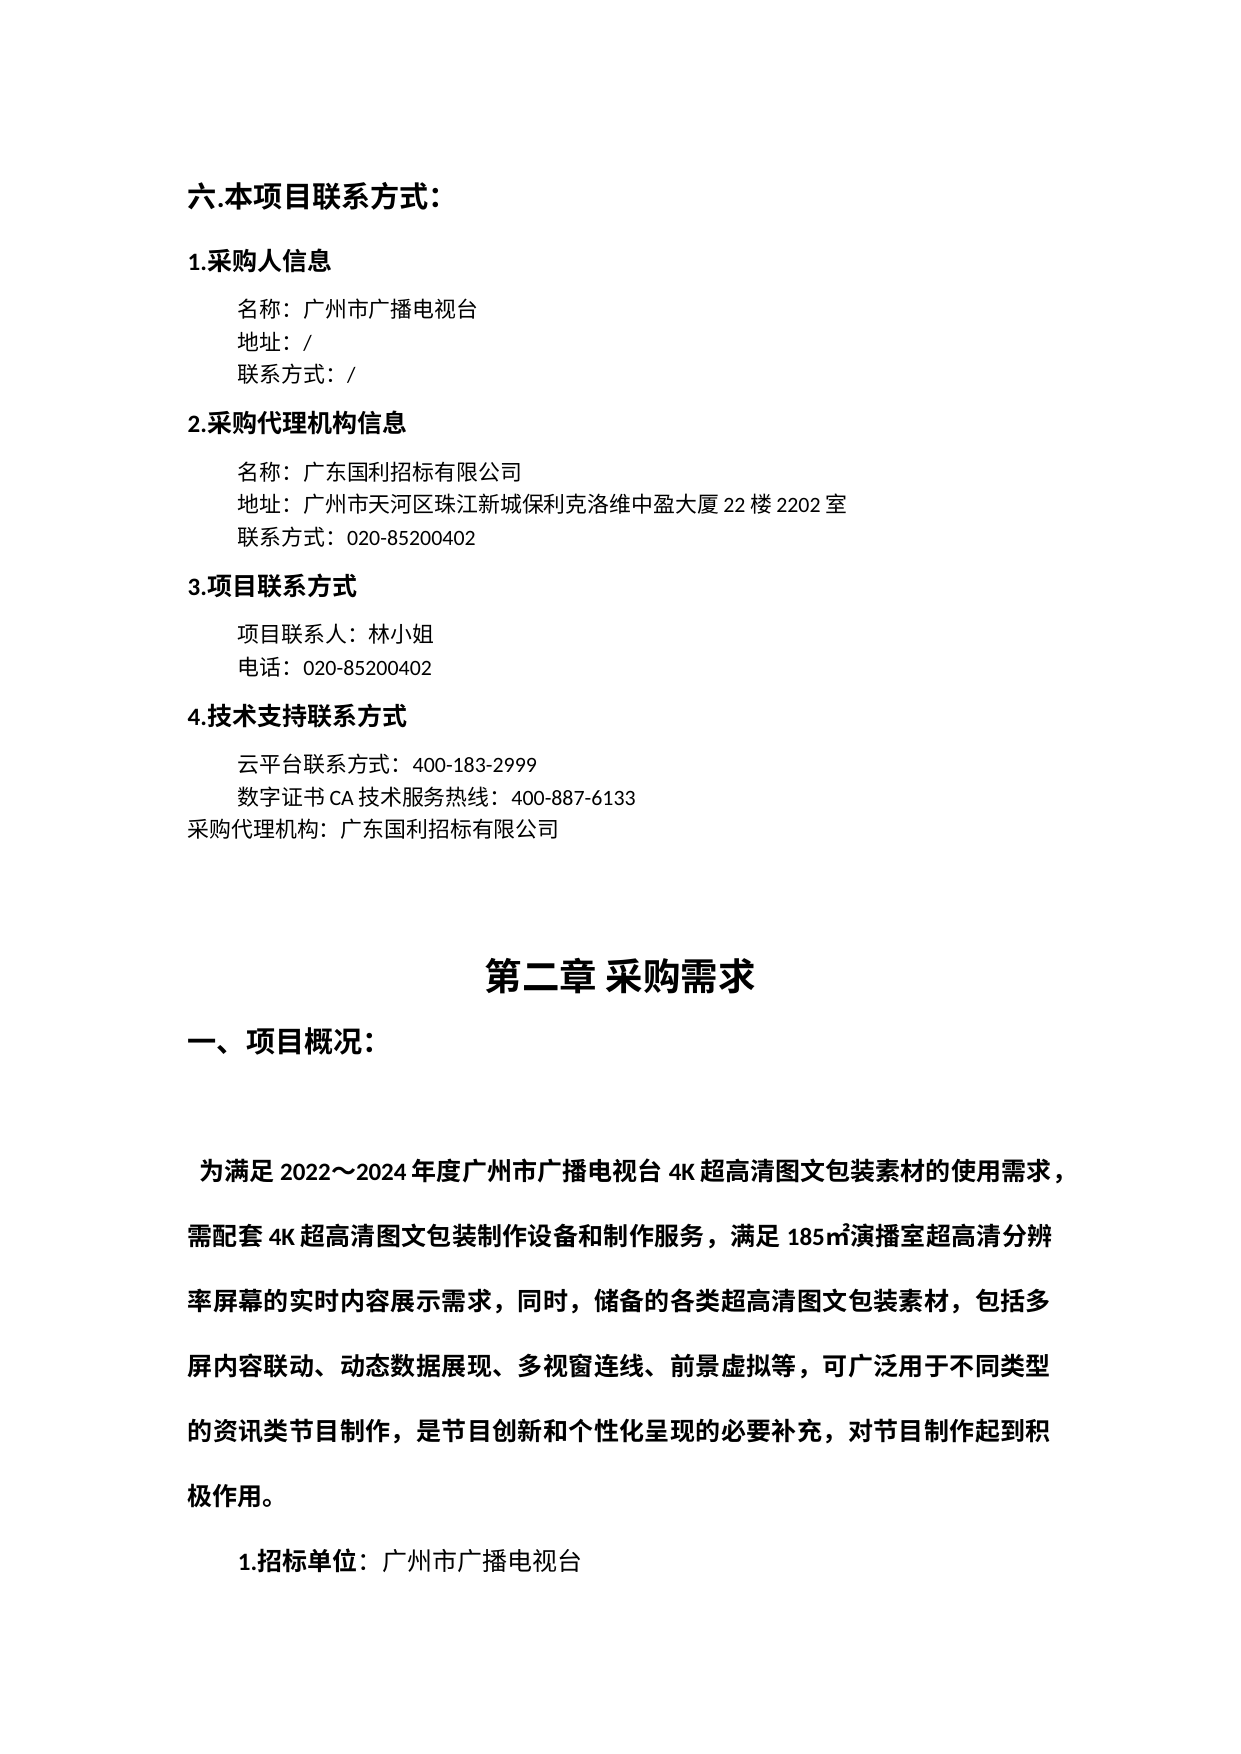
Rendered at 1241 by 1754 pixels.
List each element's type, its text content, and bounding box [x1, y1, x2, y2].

text 电话：020-85200402 [187, 649, 1053, 682]
text 六.本项目联系方式： [187, 162, 1053, 227]
text 项目联系人：林小姐 [187, 617, 1053, 649]
text 地址：/ [187, 324, 1053, 357]
text 采购代理机构：广东国利招标有限公司 [187, 812, 1053, 844]
text 3.项目联系方式 [187, 552, 1053, 617]
text 云平台联系方式：400-183-2999 [187, 747, 1053, 779]
text 一、项目概况： [187, 1007, 1053, 1072]
text 4.技术支持联系方式 [187, 682, 1053, 747]
text 为满足2022～2024年度广州市广播电视台4K超高清图文包装素材的使用需求，需配套4K超高清图文包装制作设备和制作服务，满足185㎡演播室超高清分辨率屏幕的实时内容展示需求，同时，储备的各类超高清图文包装素材，包括多屏内容联动、动态数据展现、多视窗连线、前景虚拟等，可广泛用于不同类型的资讯类节目制作，是节目创新和个性化呈现的必要补充，对节目制作起到积极作用。 [187, 1137, 1053, 1527]
text 联系方式：020-85200402 [187, 519, 1053, 552]
text 1.采购人信息 [187, 227, 1053, 292]
text 数字证书CA技术服务热线：400-887-6133 [187, 779, 1053, 812]
text 名称：广东国利招标有限公司 [187, 454, 1053, 487]
text 地址：广州市天河区珠江新城保利克洛维中盈大厦22楼2202室 [187, 487, 1053, 519]
text 2.采购代理机构信息 [187, 389, 1053, 454]
text 联系方式：/ [187, 357, 1053, 389]
text 1.招标单位：广州市广播电视台 [187, 1527, 1053, 1592]
text 名称：广州市广播电视台 [187, 292, 1053, 324]
text 第二章 采购需求 [187, 942, 1053, 1007]
